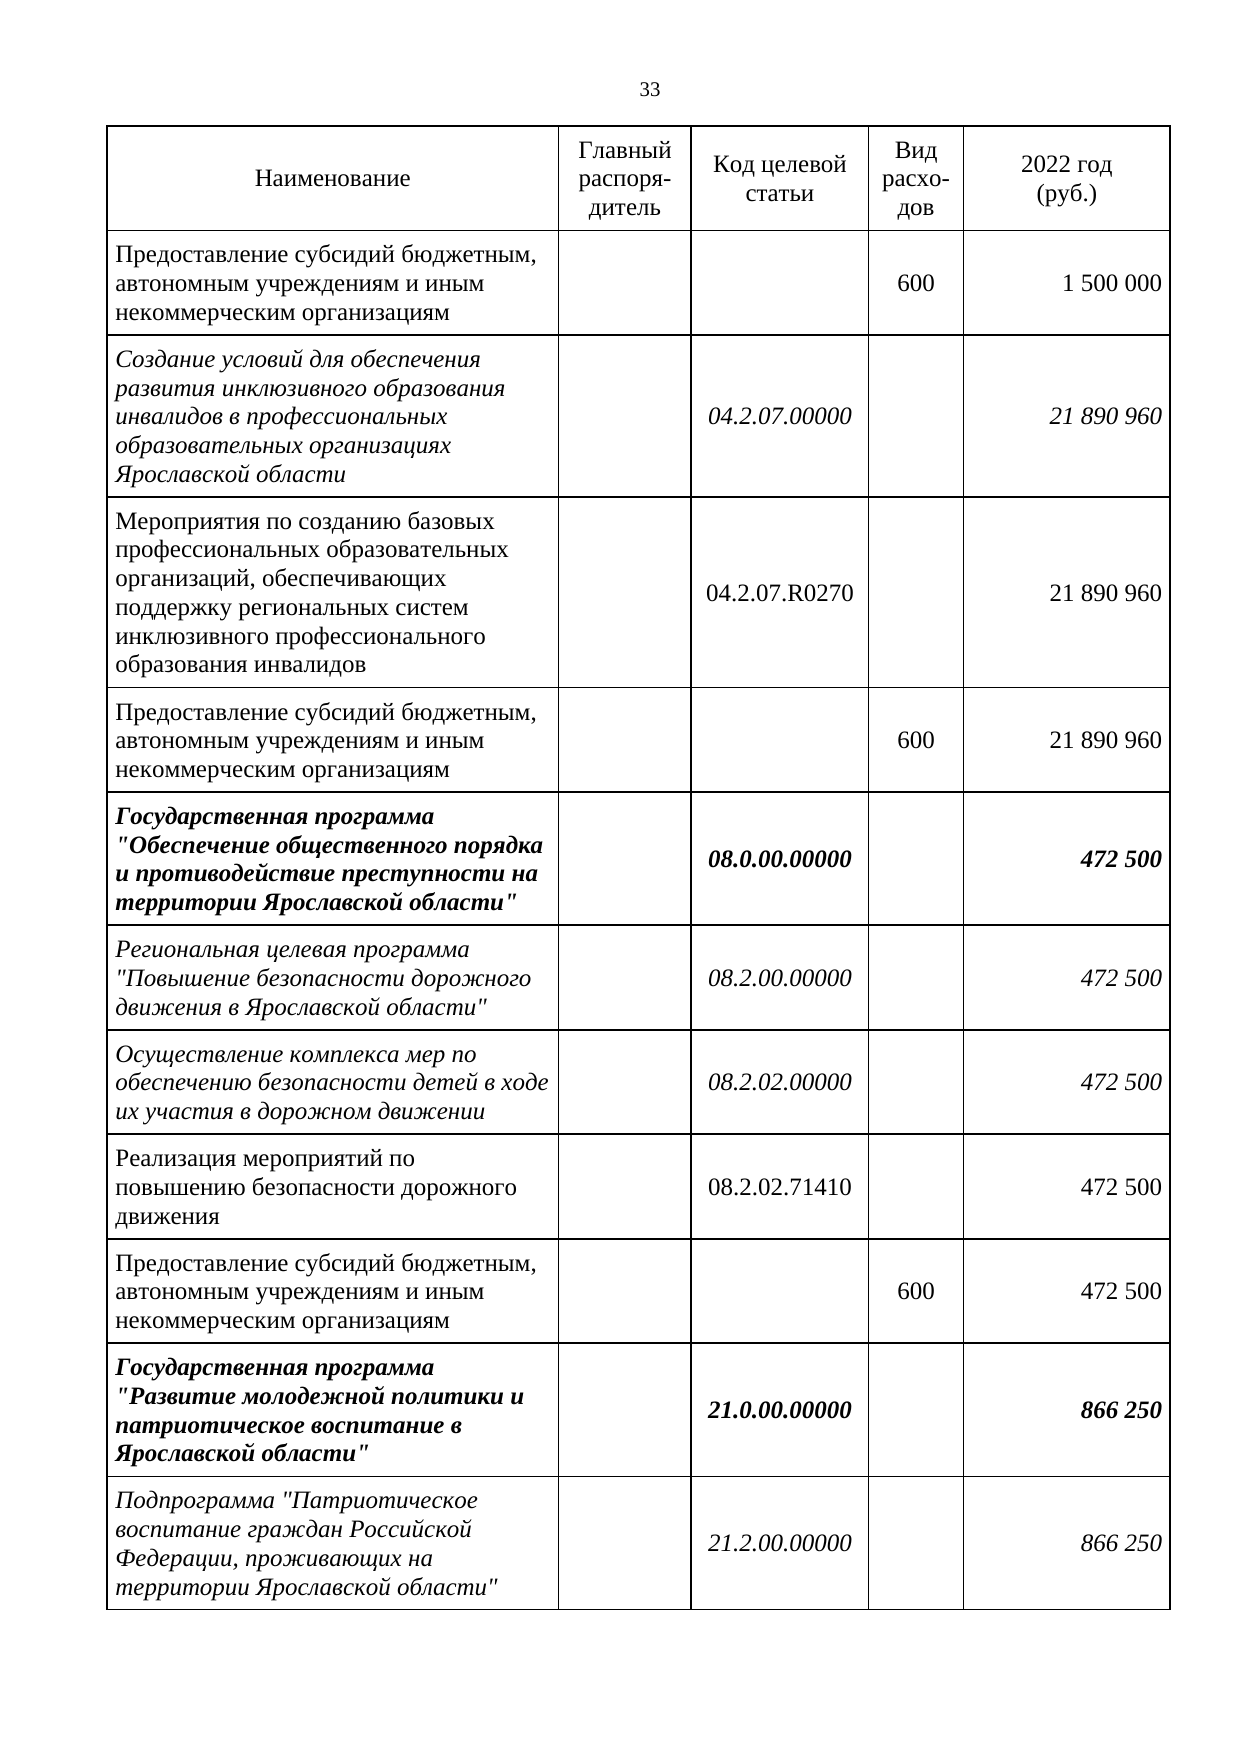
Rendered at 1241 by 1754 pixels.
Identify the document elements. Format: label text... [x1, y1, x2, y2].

table_cell Реализация мероприятий по повышению безопасности дорожного движения [108, 1135, 558, 1238]
table_cell 600 [869, 688, 963, 791]
table_cell [559, 1477, 690, 1609]
table_cell [559, 688, 690, 791]
table_cell [869, 1135, 963, 1238]
table_cell [559, 926, 690, 1029]
table_cell Создание условий для обеспечения развития инклюзивного образования инвалидов в профессиональных образовательных организациях Ярославской области [108, 336, 558, 496]
table_cell Предоставление субсидий бюджетным, автономным учреждениям и иным некоммерческим организациям [108, 688, 558, 791]
table_cell 472 500 [964, 926, 1169, 1029]
table_cell 1 500 000 [964, 231, 1169, 334]
table_header [559, 127, 690, 229]
table_cell [559, 231, 690, 334]
table_cell 866 250 [964, 1344, 1169, 1476]
table_cell [559, 336, 690, 496]
table_cell 472 500 [964, 1240, 1169, 1342]
table_cell Государственная программа "Обеспечение общественного порядка и противодействие преступности на территории Ярославской области" [108, 793, 558, 924]
table_cell [692, 1240, 868, 1342]
table_cell [559, 1240, 690, 1342]
table_cell 08.0.00.00000 [692, 793, 868, 924]
table_cell 08.2.02.71410 [692, 1135, 868, 1238]
table_cell [869, 498, 963, 687]
table_cell Региональная целевая программа "Повышение безопасности дорожного движения в Ярославской области" [108, 926, 558, 1029]
table_cell 866 250 [964, 1477, 1169, 1609]
table_cell [692, 231, 868, 334]
table_cell [869, 1031, 963, 1133]
table_cell 472 500 [964, 1135, 1169, 1238]
table_cell [869, 1344, 963, 1476]
table_cell 21 890 960 [964, 336, 1169, 496]
table_cell Мероприятия по созданию базовых профессиональных образовательных организаций, обеспечивающих поддержку региональных систем инклюзивного профессионального образования инвалидов [108, 498, 558, 687]
table_cell [869, 336, 963, 496]
table_cell [692, 688, 868, 791]
table_cell 21 890 960 [964, 498, 1169, 687]
table_cell [559, 1031, 690, 1133]
table_header [869, 127, 963, 229]
table_cell [559, 498, 690, 687]
table_cell 21.0.00.00000 [692, 1344, 868, 1476]
table_cell [559, 793, 690, 924]
table_cell 21.2.00.00000 [692, 1477, 868, 1609]
table_cell 04.2.07.00000 [692, 336, 868, 496]
table_cell [869, 926, 963, 1029]
table_header [692, 127, 868, 229]
table_cell 600 [869, 1240, 963, 1342]
table_cell Предоставление субсидий бюджетным, автономным учреждениям и иным некоммерческим организациям [108, 231, 558, 334]
table_header [108, 127, 558, 229]
table_cell [559, 1135, 690, 1238]
table_cell 04.2.07.R0270 [692, 498, 868, 687]
table_cell Государственная программа "Развитие молодежной политики и патриотическое воспитание в Ярославской области" [108, 1344, 558, 1476]
table_cell [559, 1344, 690, 1476]
table_cell 21 890 960 [964, 688, 1169, 791]
table_cell Подпрограмма "Патриотическое воспитание граждан Российской Федерации, проживающих на территории Ярославской области" [108, 1477, 558, 1609]
table_cell [869, 793, 963, 924]
table_cell 472 500 [964, 793, 1169, 924]
table_header [964, 127, 1169, 229]
table_cell Предоставление субсидий бюджетным, автономным учреждениям и иным некоммерческим организациям [108, 1240, 558, 1342]
table_cell Осуществление комплекса мер по обеспечению безопасности детей в ходе их участия в дорожном движении [108, 1031, 558, 1133]
table_cell 08.2.02.00000 [692, 1031, 868, 1133]
table_cell [869, 1477, 963, 1609]
table_cell 600 [869, 231, 963, 334]
table_cell 472 500 [964, 1031, 1169, 1133]
table_cell 08.2.00.00000 [692, 926, 868, 1029]
